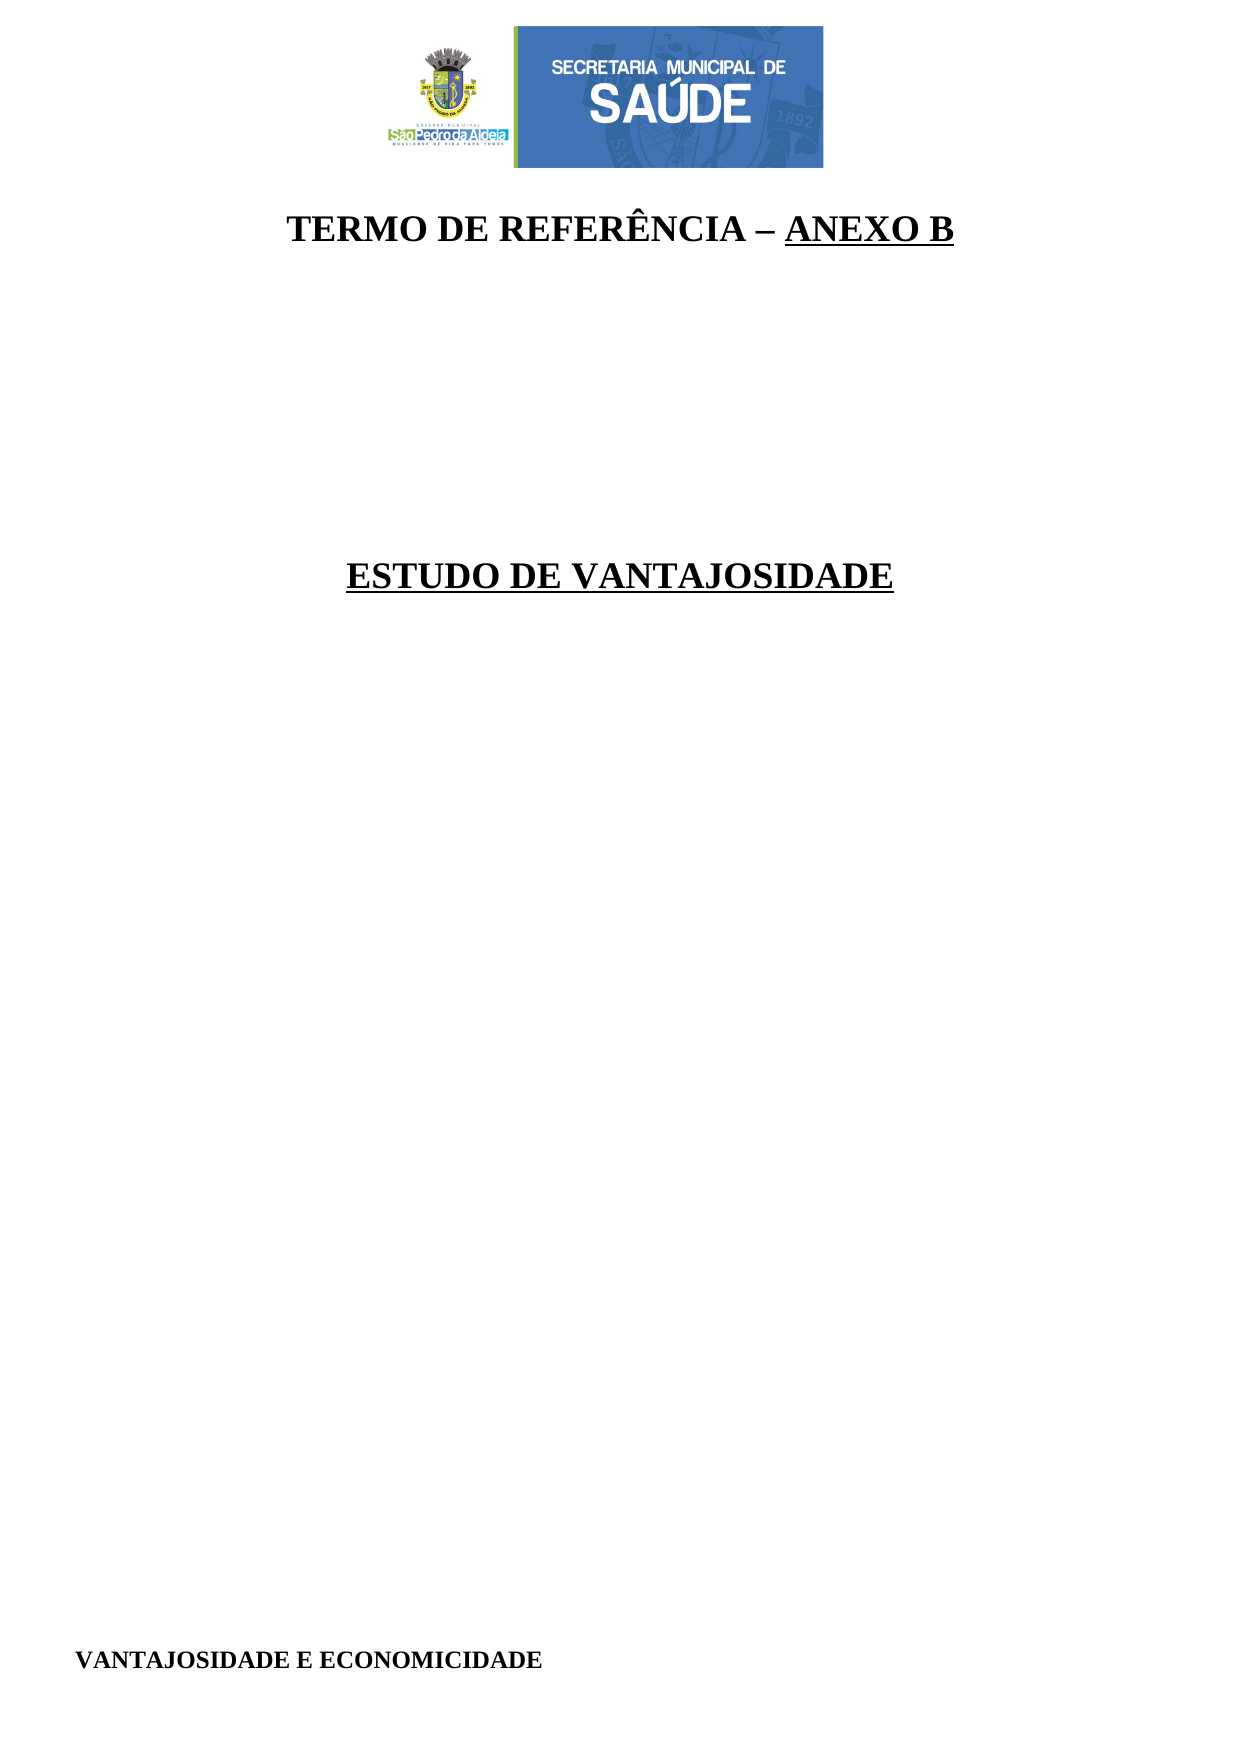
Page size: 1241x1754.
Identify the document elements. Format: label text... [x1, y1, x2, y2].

text VANTAJOSIDADE E ECONOMICIDADE [75, 1645, 1165, 1673]
text ESTUDO DE VANTAJOSIDADE [75, 554, 1165, 597]
text TERMO DE REFERÊNCIA – ANEXO B [75, 207, 1165, 250]
picture [381, 26, 824, 168]
